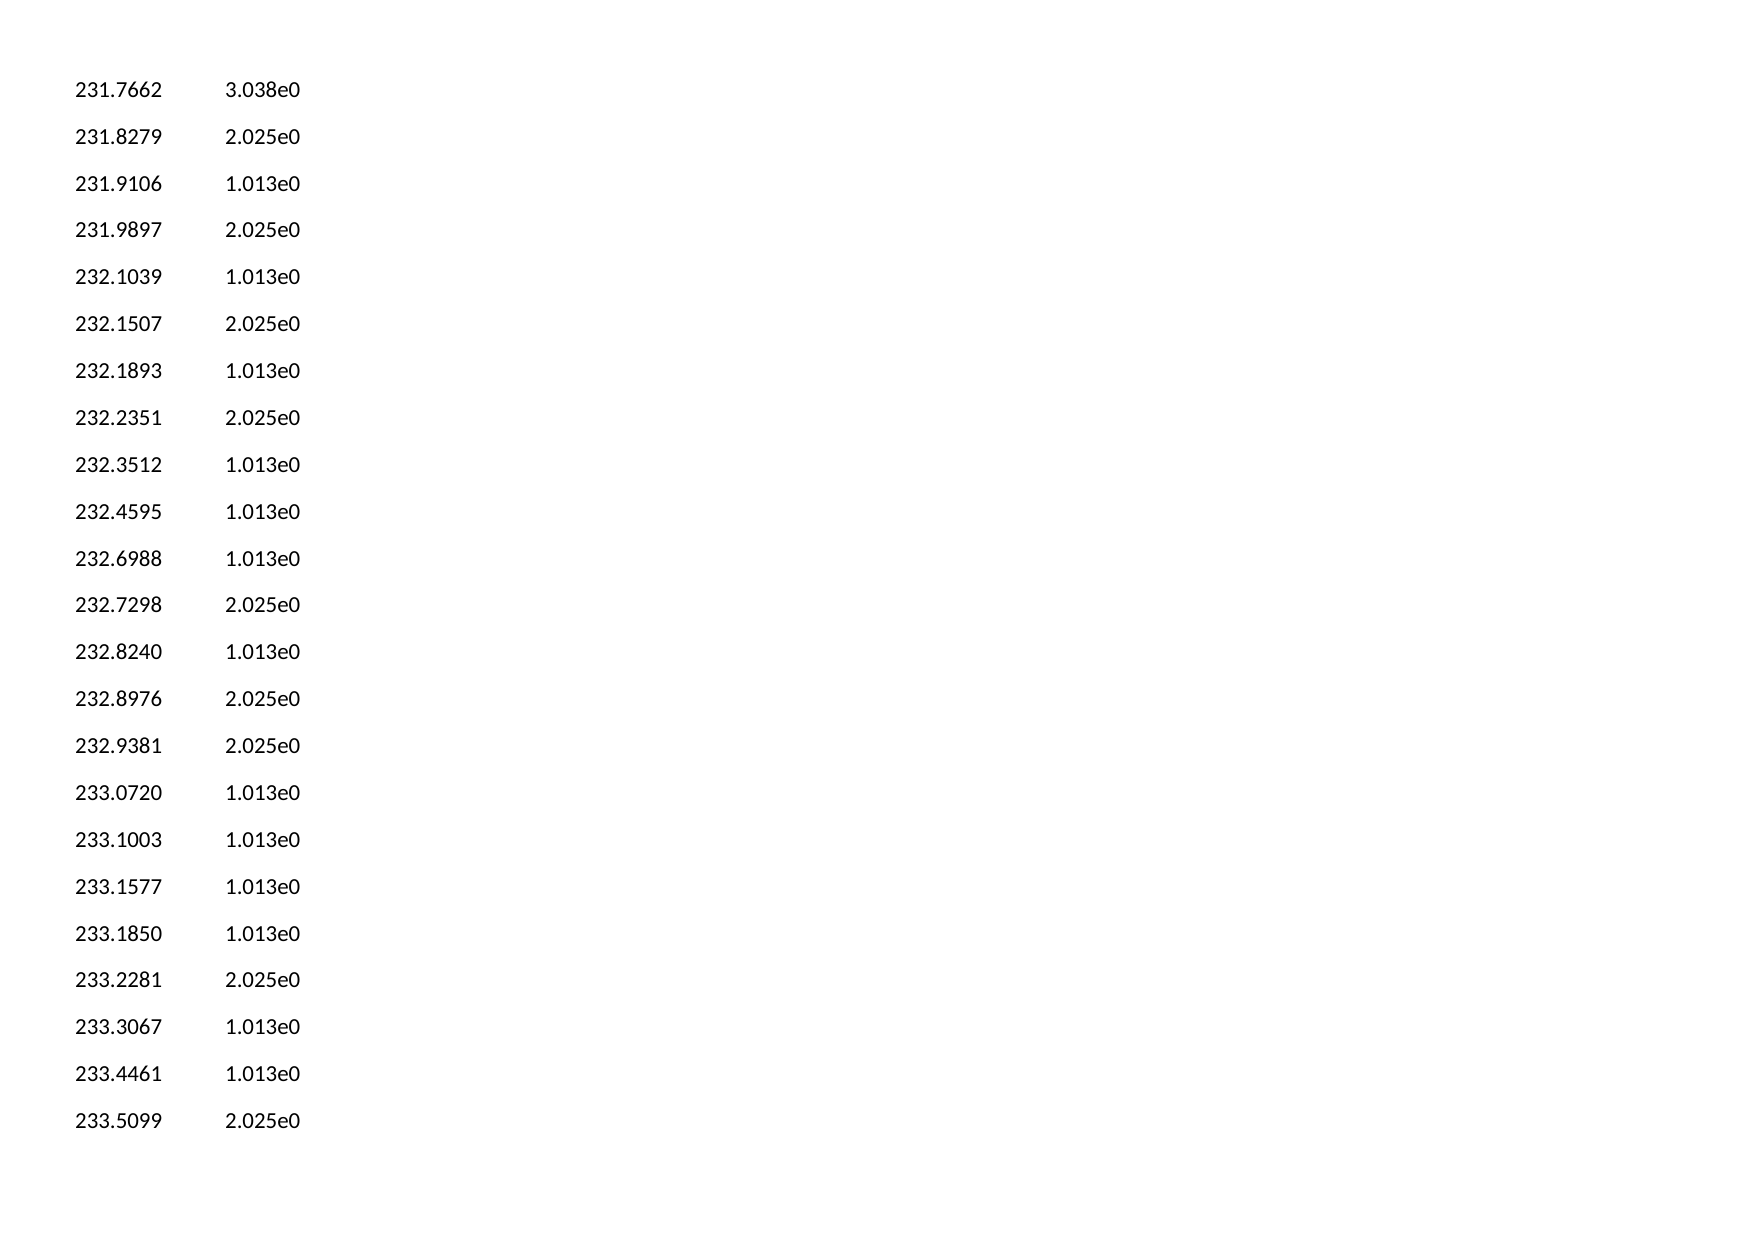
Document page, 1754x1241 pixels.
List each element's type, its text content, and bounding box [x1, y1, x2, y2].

text 232.4595 1.013e0 [75, 497, 1679, 525]
text 232.1893 1.013e0 [75, 356, 1679, 384]
text 232.6988 1.013e0 [75, 544, 1679, 572]
text 232.8240 1.013e0 [75, 637, 1679, 666]
text 233.1003 1.013e0 [75, 825, 1679, 853]
text 233.5099 2.025e0 [75, 1106, 1679, 1134]
text 233.2281 2.025e0 [75, 966, 1679, 994]
text 232.2351 2.025e0 [75, 403, 1679, 431]
text 233.1850 1.013e0 [75, 919, 1679, 947]
text 232.1507 2.025e0 [75, 309, 1679, 337]
text 232.7298 2.025e0 [75, 591, 1679, 619]
text 232.1039 1.013e0 [75, 262, 1679, 291]
text 232.8976 2.025e0 [75, 684, 1679, 712]
text 233.4461 1.013e0 [75, 1059, 1679, 1087]
text 231.9897 2.025e0 [75, 216, 1679, 244]
text 233.1577 1.013e0 [75, 872, 1679, 900]
text 233.3067 1.013e0 [75, 1012, 1679, 1041]
text 232.3512 1.013e0 [75, 450, 1679, 478]
text 231.7662 3.038e0 [75, 75, 1679, 103]
text 231.9106 1.013e0 [75, 169, 1679, 197]
text 233.0720 1.013e0 [75, 778, 1679, 806]
text 232.9381 2.025e0 [75, 731, 1679, 759]
text 231.8279 2.025e0 [75, 122, 1679, 150]
